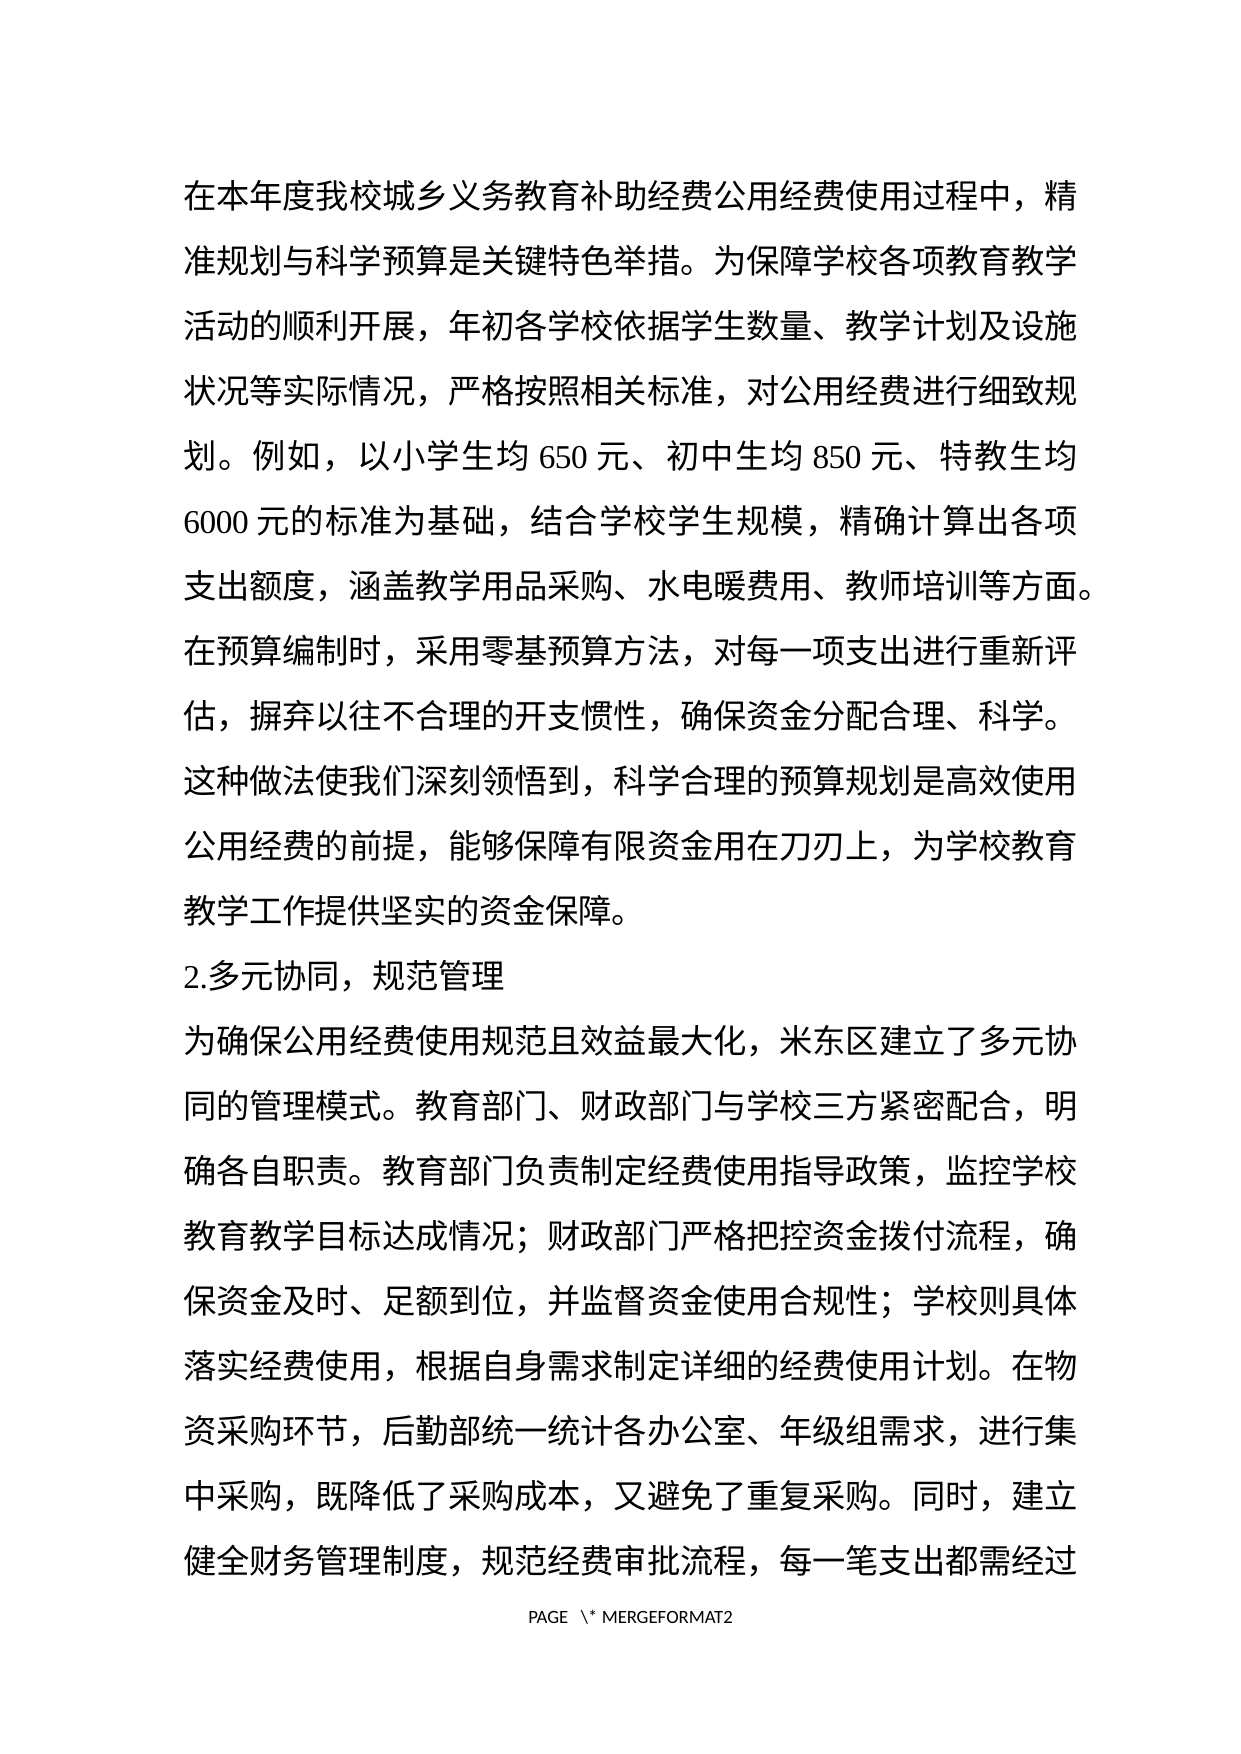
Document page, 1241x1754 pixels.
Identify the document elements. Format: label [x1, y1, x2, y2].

text [183, 162, 1078, 1592]
